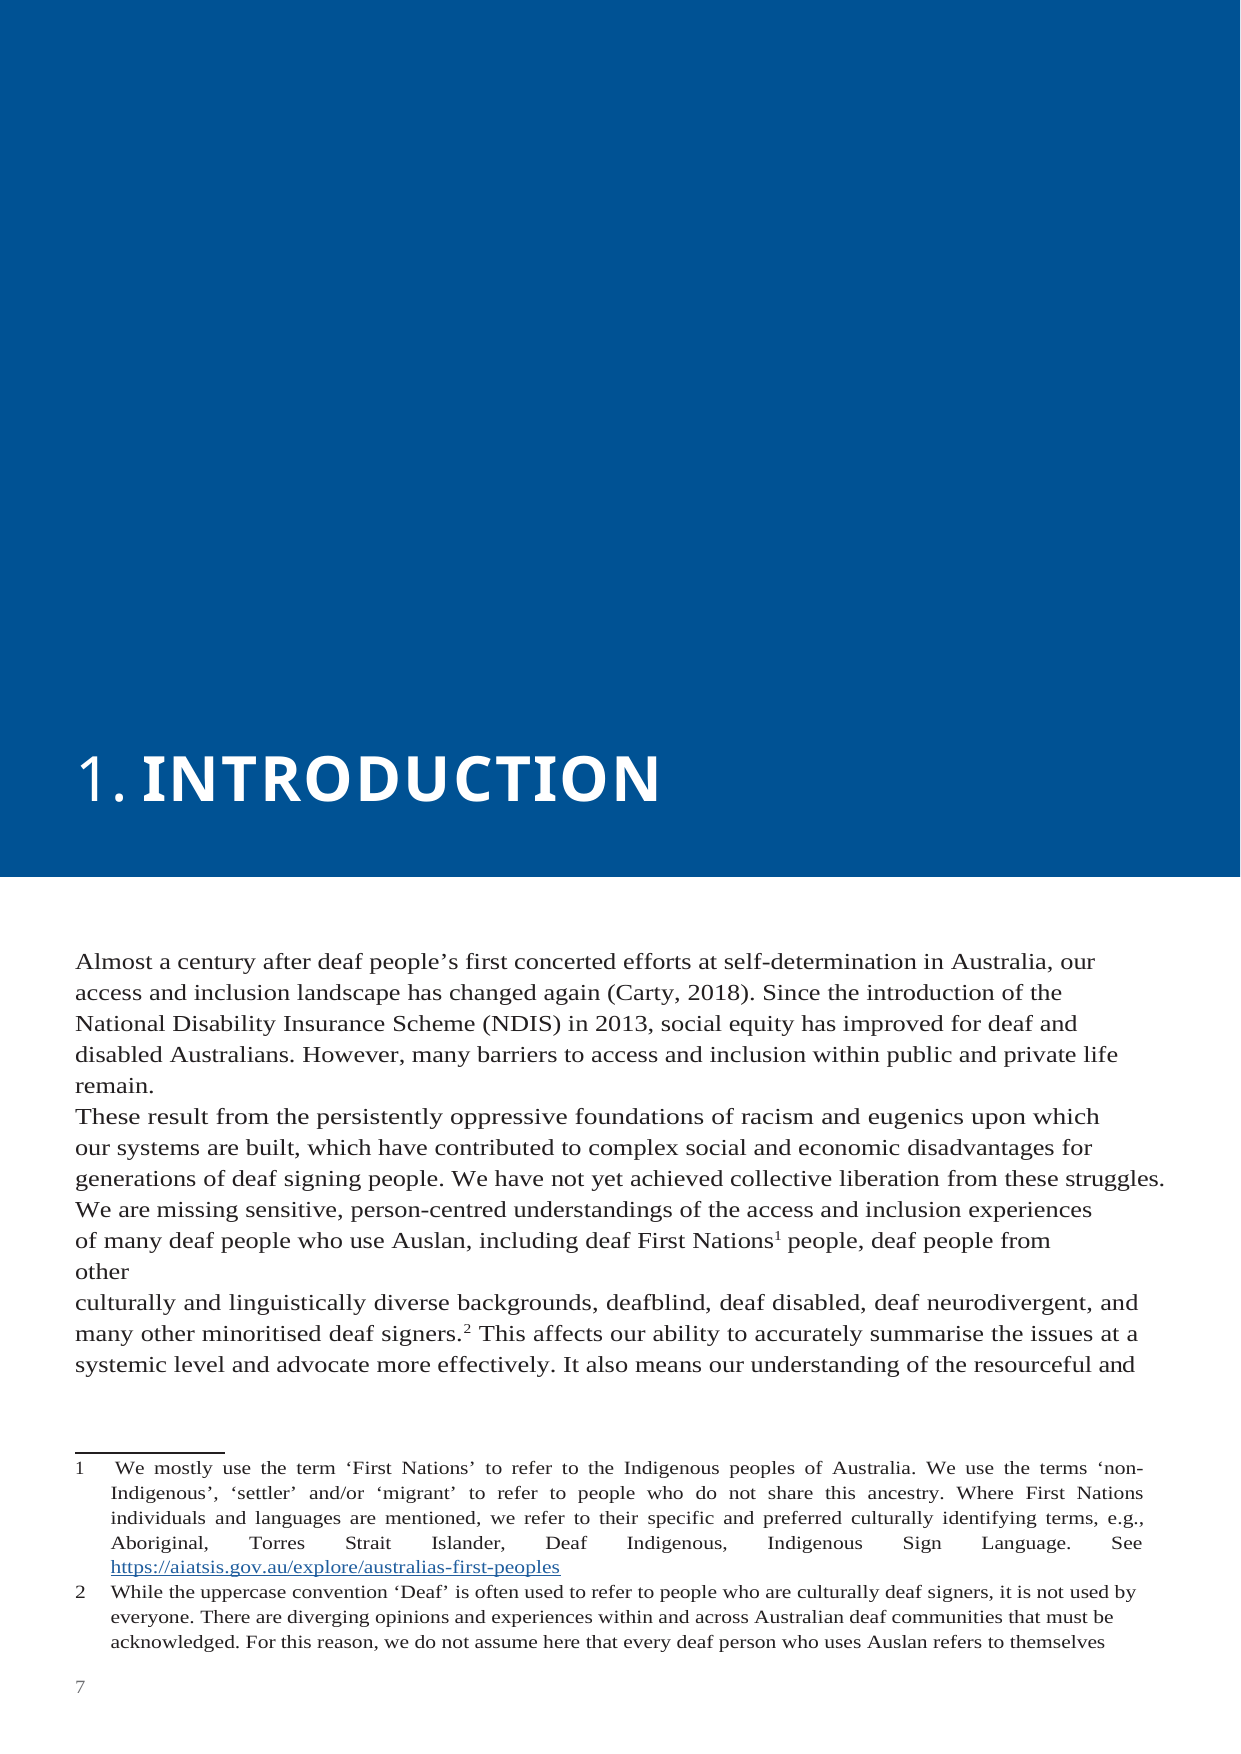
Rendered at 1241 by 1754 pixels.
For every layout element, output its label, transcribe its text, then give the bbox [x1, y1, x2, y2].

text generations of deaf signing people. We have not yet achieved collective liberation from these struggles. [75, 1165, 1178, 1191]
subtitle INTRODUCTION [75, 734, 1178, 819]
text culturally and linguistically diverse backgrounds, deafblind, deaf disabled, deaf neurodivergent, and many other minoritised deaf signers.2 This affects our ability to accurately summarise the issues at a systemic level and advocate more effectively. It also means our understanding of the resourceful and [75, 1289, 1140, 1377]
text We are missing sensitive, person-centred understandings of the access and inclusion experiences of many deaf people who use Auslan, including deaf First Nations1 people, deaf people from other [75, 1196, 1111, 1284]
text These result from the persistently oppressive foundations of racism and eugenics upon which our systems are built, which have contributed to complex social and economic disadvantages for [75, 1103, 1111, 1161]
text 1 We mostly use the term ‘First Nations’ to refer to the Indigenous peoples of Australia. We use the terms ‘non-Indigenous’, ‘settler’ and/or ‘migrant’ to refer to people who do not share this ancestry. Where First Nations individuals and languages are mentioned, we refer to their specific and preferred culturally identifying terms, e.g., Aboriginal, Torres Strait Islander, Deaf Indigenous, Indigenous Sign Language. See https://aiatsis.gov.au/explore/australias-first-peoples [75, 1457, 1144, 1578]
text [75, 1581, 1139, 1652]
text Almost a century after deaf people’s first concerted efforts at self-determination in Australia, our access and inclusion landscape has changed again (Carty, 2018). Since the introduction of the National Disability Insurance Scheme (NDIS) in 2013, social equity has improved for deaf and disabled Australians. However, many barriers to access and inclusion within public and private life remain. [75, 948, 1155, 1098]
